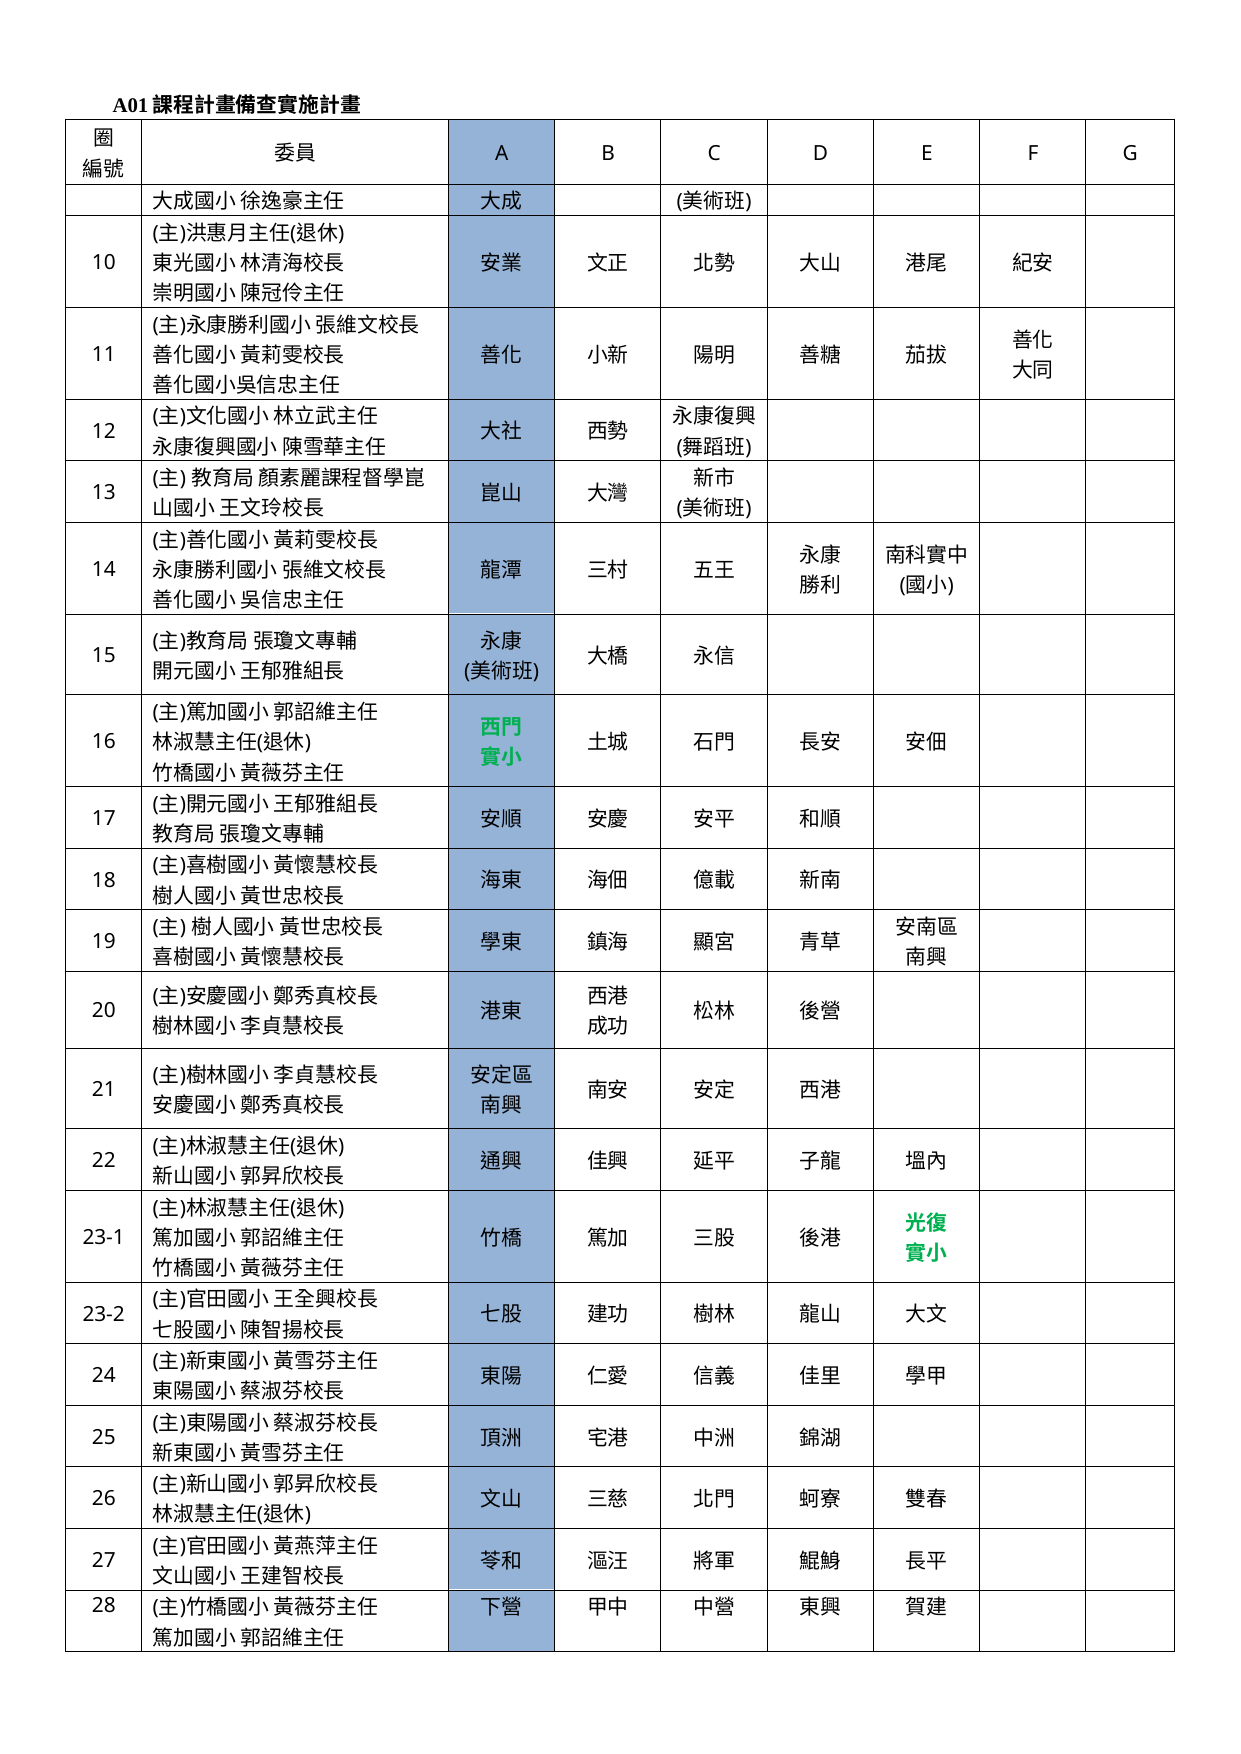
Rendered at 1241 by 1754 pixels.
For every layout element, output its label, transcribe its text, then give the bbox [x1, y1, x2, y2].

table_cell 20 [66, 972, 141, 1048]
table_cell 崑山 [449, 461, 554, 522]
table_cell [874, 615, 979, 694]
table_cell [1086, 1344, 1174, 1405]
table_header B [555, 120, 660, 184]
table_cell 永信 [661, 615, 767, 694]
table_cell 安定區 南興 [449, 1049, 554, 1128]
table_cell [874, 787, 979, 848]
table_cell [980, 910, 1085, 971]
table_cell 陽明 [661, 308, 767, 399]
table_cell [1086, 308, 1174, 399]
table_cell [1086, 1049, 1174, 1128]
table_cell [980, 1191, 1085, 1282]
table_cell 東興 [768, 1591, 873, 1651]
table_cell [980, 461, 1085, 522]
table_cell [1086, 1129, 1174, 1190]
table_cell 21 [66, 1049, 141, 1128]
table_cell 大灣 [555, 461, 660, 522]
table_cell 篤加 [555, 1191, 660, 1282]
table_cell 海東 [449, 849, 554, 909]
table_cell [874, 400, 979, 460]
table_cell 西港 [768, 1049, 873, 1128]
table_header G [1086, 120, 1174, 184]
table_header C [661, 120, 767, 184]
table_cell [1086, 695, 1174, 786]
table_cell 15 [66, 615, 141, 694]
table_cell 安定 [661, 1049, 767, 1128]
table_cell [1086, 1529, 1174, 1589]
table_cell 16 [66, 695, 141, 786]
table_cell (主)文化國小 林立武主任 永康復興國小 陳雪華主任 [142, 400, 448, 460]
table_cell 光復 實小 [874, 1191, 979, 1282]
table_cell [980, 1049, 1085, 1128]
table_cell [980, 849, 1085, 909]
table_header E [874, 120, 979, 184]
table_cell 麻豆 (美術班) [661, 185, 767, 215]
table_cell [980, 523, 1085, 613]
table_cell 小新 [555, 308, 660, 399]
table_cell [1086, 1406, 1174, 1466]
table_cell [980, 400, 1085, 460]
table_cell 竹橋 [449, 1191, 554, 1282]
table_cell 14 [66, 523, 141, 613]
table_cell 長安 [768, 695, 873, 786]
table_cell (主)東陽國小 蔡淑芬校長 新東國小 黃雪芬主任 [142, 1406, 448, 1466]
table_cell 19 [66, 910, 141, 971]
table_cell 建功 [555, 1283, 660, 1343]
table_cell 將軍 [661, 1529, 767, 1589]
table_cell [980, 185, 1085, 215]
table_cell [1086, 216, 1174, 307]
table_cell 永康復興(舞蹈班) [661, 400, 767, 460]
table_cell 延平 [661, 1129, 767, 1190]
table_cell 西勢 [555, 400, 660, 460]
table_header 委員 [142, 120, 448, 184]
table_cell 文山 [449, 1467, 554, 1528]
table_cell (主)樹林國小 李貞慧校長 安慶國小 鄭秀真校長 [142, 1049, 448, 1128]
table_cell 鎮海 [555, 910, 660, 971]
table_cell 甲中 [555, 1591, 660, 1651]
table_cell 文正 [555, 216, 660, 307]
table_cell 松林 [661, 972, 767, 1048]
table_cell 17 [66, 787, 141, 848]
table_cell [874, 1049, 979, 1128]
table_cell 24 [66, 1344, 141, 1405]
table_cell [980, 1591, 1085, 1651]
table_header 圈 編號 [66, 120, 141, 184]
table_cell [768, 615, 873, 694]
table_cell (主)安慶國小 鄭秀真校長 樹林國小 李貞慧校長 [142, 972, 448, 1048]
table_cell (主)篤加國小 郭詔維主任 林淑慧主任(退休) 竹橋國小 黃薇芬主任 [142, 695, 448, 786]
table_cell 中營 [661, 1591, 767, 1651]
table_cell [1086, 523, 1174, 613]
table_cell 南安 [555, 1049, 660, 1128]
table_cell 培文 [555, 185, 660, 215]
table_cell 西港 成功 [555, 972, 660, 1048]
table_cell 安業 [449, 216, 554, 307]
table_cell 宅港 [555, 1406, 660, 1466]
table_cell 賀建 [874, 1591, 979, 1651]
table_cell 仁愛 [555, 1344, 660, 1405]
table_cell [768, 461, 873, 522]
table_cell (主)新東國小 黃雪芬主任 東陽國小 蔡淑芬校長 [142, 1344, 448, 1405]
table_cell 子龍 [768, 1129, 873, 1190]
table_cell [1086, 400, 1174, 460]
table_cell 學東 [449, 910, 554, 971]
table_cell [1086, 615, 1174, 694]
table_cell 中洲 [661, 1406, 767, 1466]
table_cell (主)喜樹國小 黃懷慧校長 樹人國小 黃世忠校長 [142, 849, 448, 909]
table_cell 樹林 [661, 1283, 767, 1343]
table_cell (主)教育局 張瓊文專輔 開元國小 王郁雅組長 [142, 615, 448, 694]
table_header F [980, 120, 1085, 184]
table_cell (主)善化國小 黃莉雯校長 永康勝利國小 張維文校長 善化國小 吳信忠主任 [142, 523, 448, 613]
table_cell 茄拔 [874, 308, 979, 399]
table_cell 佳里 [768, 1344, 873, 1405]
table_cell [1086, 849, 1174, 909]
table_cell 億載 [661, 849, 767, 909]
table_cell 信義 [661, 1344, 767, 1405]
table_cell 23-1 [66, 1191, 141, 1282]
table_cell (主) 教育局 顏素麗課程督學崑山國小 王文玲校長 [142, 461, 448, 522]
table_cell [768, 400, 873, 460]
table_cell 26 [66, 1467, 141, 1528]
table_cell (主)洪惠月主任(退休) 東光國小 林清海校長 崇明國小 陳冠伶主任 [142, 216, 448, 307]
table_cell 青草 [768, 910, 873, 971]
table_cell [980, 1344, 1085, 1405]
table_cell 苓和 [449, 1529, 554, 1589]
table_cell 港尾 [874, 216, 979, 307]
table_cell 蚵寮 [768, 1467, 873, 1528]
table_cell 善化 [449, 308, 554, 399]
table_cell [1086, 910, 1174, 971]
table_cell (主) 樹人國小 黃世忠校長 喜樹國小 黃懷慧校長 [142, 910, 448, 971]
table_cell 顯宮 [661, 910, 767, 971]
table_cell 石門 [661, 695, 767, 786]
table_cell 學甲 [874, 1344, 979, 1405]
table_cell 三村 [555, 523, 660, 613]
table_cell 新市 (美術班) [661, 461, 767, 522]
table_cell 紀安 [980, 216, 1085, 307]
table_cell 龍山 [768, 1283, 873, 1343]
table_cell 善化 大成 [449, 185, 554, 215]
table_cell [980, 1467, 1085, 1528]
table_cell 五王 [661, 523, 767, 613]
table_cell (主)林淑慧主任(退休) 篤加國小 郭詔維主任 竹橋國小 黃薇芬主任 [142, 1191, 448, 1282]
table_cell [980, 1406, 1085, 1466]
table_cell 港東 [449, 972, 554, 1048]
table_cell 三慈 [555, 1467, 660, 1528]
table_cell 18 [66, 849, 141, 909]
table_cell 東陽 [449, 1344, 554, 1405]
table_cell [874, 972, 979, 1048]
table_cell (主)永康勝利國小 張維文校長 善化國小 黃莉雯校長 善化國小吳信忠主任 [142, 308, 448, 399]
table_cell 27 [66, 1529, 141, 1589]
table_header D [768, 120, 873, 184]
table_cell 長平 [874, 1529, 979, 1589]
table_cell 善糖 [768, 308, 873, 399]
table_cell 後營 [768, 972, 873, 1048]
table_cell 大橋 [555, 615, 660, 694]
table_cell 大山 [768, 216, 873, 307]
table_cell 頂洲 [449, 1406, 554, 1466]
table_cell [980, 615, 1085, 694]
table_cell 安平 [661, 787, 767, 848]
table_cell 11 [66, 308, 141, 399]
table_cell [1086, 972, 1174, 1048]
table_cell (主)新山國小 郭昇欣校長 林淑慧主任(退休) [142, 1467, 448, 1528]
table_cell 安慶 [555, 787, 660, 848]
table_cell 雙春 [874, 1467, 979, 1528]
table_cell [1086, 1591, 1174, 1651]
table_cell 北勢 [661, 216, 767, 307]
table_header A [449, 120, 554, 184]
table_cell 22 [66, 1129, 141, 1190]
table_cell 安順 [449, 787, 554, 848]
table_cell [980, 1129, 1085, 1190]
table_cell 13 [66, 461, 141, 522]
table_cell (主)官田國小 黃燕萍主任 文山國小 王建智校長 [142, 1529, 448, 1589]
table_cell [1086, 1283, 1174, 1343]
table_cell [1086, 1467, 1174, 1528]
table_cell [980, 1283, 1085, 1343]
table_cell [980, 787, 1085, 848]
table_cell (主)崑山國小 王文玲校長 大成國小 徐逸豪主任 [142, 185, 448, 215]
table_cell 09 [66, 185, 141, 215]
table_cell 西門 實小 [449, 695, 554, 786]
table_cell 12 [66, 400, 141, 460]
table_cell 漚汪 [555, 1529, 660, 1589]
table_cell [874, 461, 979, 522]
table_cell 善化 大同 [980, 308, 1085, 399]
table_cell 10 [66, 216, 141, 307]
table_cell 鯤鯓 [768, 1529, 873, 1589]
table_cell (主)林淑慧主任(退休) 新山國小 郭昇欣校長 [142, 1129, 448, 1190]
table_cell 通興 [449, 1129, 554, 1190]
table_cell 海佃 [555, 849, 660, 909]
table_cell 錦湖 [768, 1406, 873, 1466]
table_cell 大社 [449, 400, 554, 460]
table_cell 安佃 [874, 695, 979, 786]
table_cell [1086, 1191, 1174, 1282]
table_cell 安南區 南興 [874, 910, 979, 971]
table_cell 土城 [555, 695, 660, 786]
table_cell 下營 [449, 1591, 554, 1651]
table_cell 新南 [768, 849, 873, 909]
table_cell [874, 185, 979, 215]
table_cell [1086, 185, 1174, 215]
table_cell 龍潭 [449, 523, 554, 613]
table_cell 永康 勝利 [768, 523, 873, 613]
table_cell 和順 [768, 787, 873, 848]
table_cell [1086, 461, 1174, 522]
table_cell 23-2 [66, 1283, 141, 1343]
table_cell 後港 [768, 1191, 873, 1282]
table_cell (主)開元國小 王郁雅組長 教育局 張瓊文專輔 [142, 787, 448, 848]
table_cell [874, 1406, 979, 1466]
table_cell [980, 1529, 1085, 1589]
table_cell [874, 849, 979, 909]
table_cell 七股 [449, 1283, 554, 1343]
table_cell 28 [66, 1591, 141, 1651]
table_cell [980, 695, 1085, 786]
table_cell 塭內 [874, 1129, 979, 1190]
table_cell [980, 972, 1085, 1048]
table_cell 三股 [661, 1191, 767, 1282]
table_cell (主)竹橋國小 黃薇芬主任 篤加國小 郭詔維主任 林淑慧主任(退休) [142, 1591, 448, 1651]
table_cell 北門 [661, 1467, 767, 1528]
table_cell [1086, 787, 1174, 848]
table_cell [768, 185, 873, 215]
table_cell 佳興 [555, 1129, 660, 1190]
table_cell (主)官田國小 王全興校長 七股國小 陳智揚校長 [142, 1283, 448, 1343]
table_cell 25 [66, 1406, 141, 1466]
table_cell 大文 [874, 1283, 979, 1343]
table_cell 永康 (美術班) [449, 615, 554, 694]
table_cell 南科實中 (國小) [874, 523, 979, 613]
